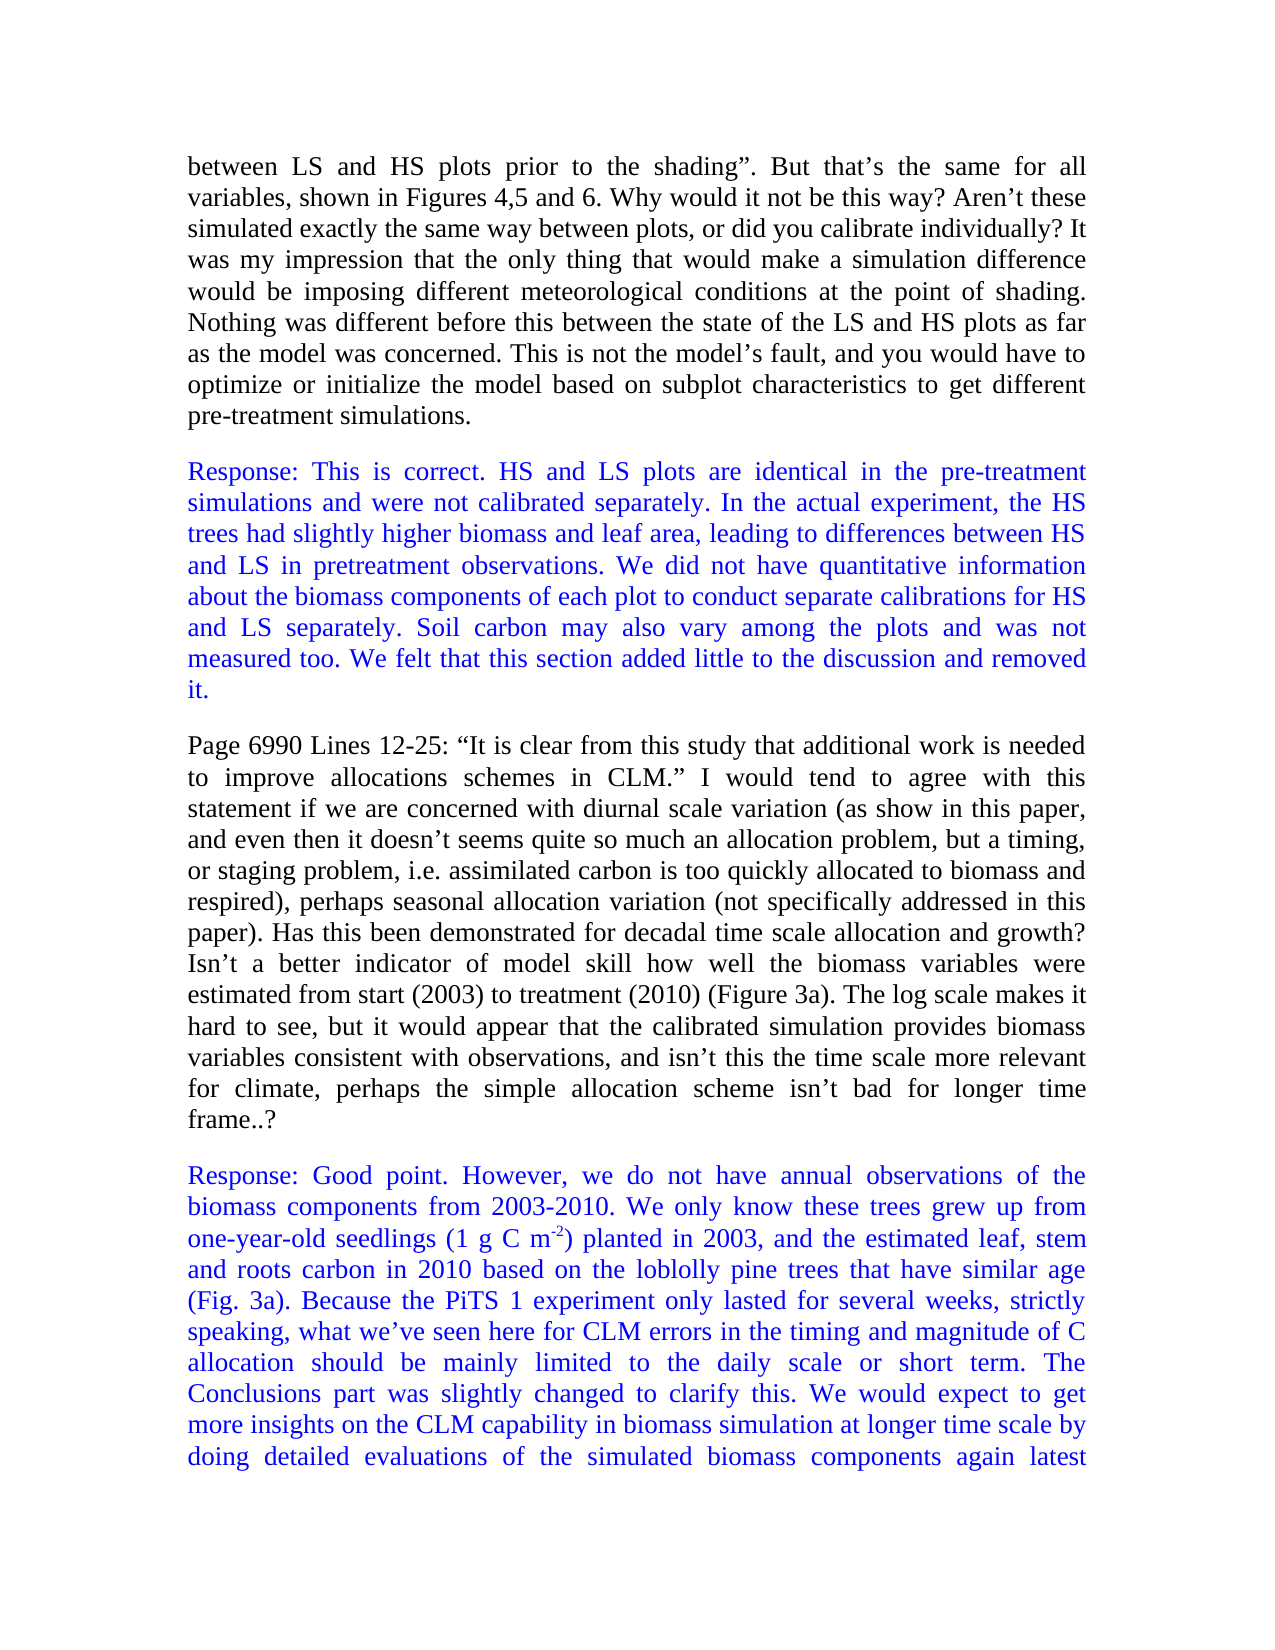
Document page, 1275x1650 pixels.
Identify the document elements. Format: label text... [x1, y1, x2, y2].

text Response: This is correct. HS and LS plots are identical in the pre-treatment simulations and were not calibrated separately. In the actual experiment, the HS trees had slightly higher biomass and leaf area, leading to differences between HS and LS in pretreatment observations. We did not have quantitative information about the biomass components of each plot to conduct separate calibrations for HS and LS separately. Soil carbon may also vary among the plots and was not measured too. We felt that this section added little to the discussion and removed it. [187, 455, 1087, 704]
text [187, 1159, 1087, 1471]
text Page 6990 Lines 12-25: “It is clear from this study that additional work is needed to improve allocations schemes in CLM.” I would tend to agree with this statement if we are concerned with diurnal scale variation (as show in this paper, and even then it doesn’t seems quite so much an allocation problem, but a timing, or staging problem, i.e. assimilated carbon is too quickly allocated to biomass and respired), perhaps seasonal allocation variation (not specifically addressed in this paper). Has this been demonstrated for decadal time scale allocation and growth? Isn’t a better indicator of model skill how well the biomass variables were estimated from start (2003) to treatment (2010) (Figure 3a). The log scale makes it hard to see, but it would appear that the calibrated simulation provides biomass variables consistent with observations, and isn’t this the time scale more relevant for climate, perhaps the simple allocation scheme isn’t bad for longer time frame..? [187, 729, 1087, 1134]
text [187, 150, 1087, 430]
